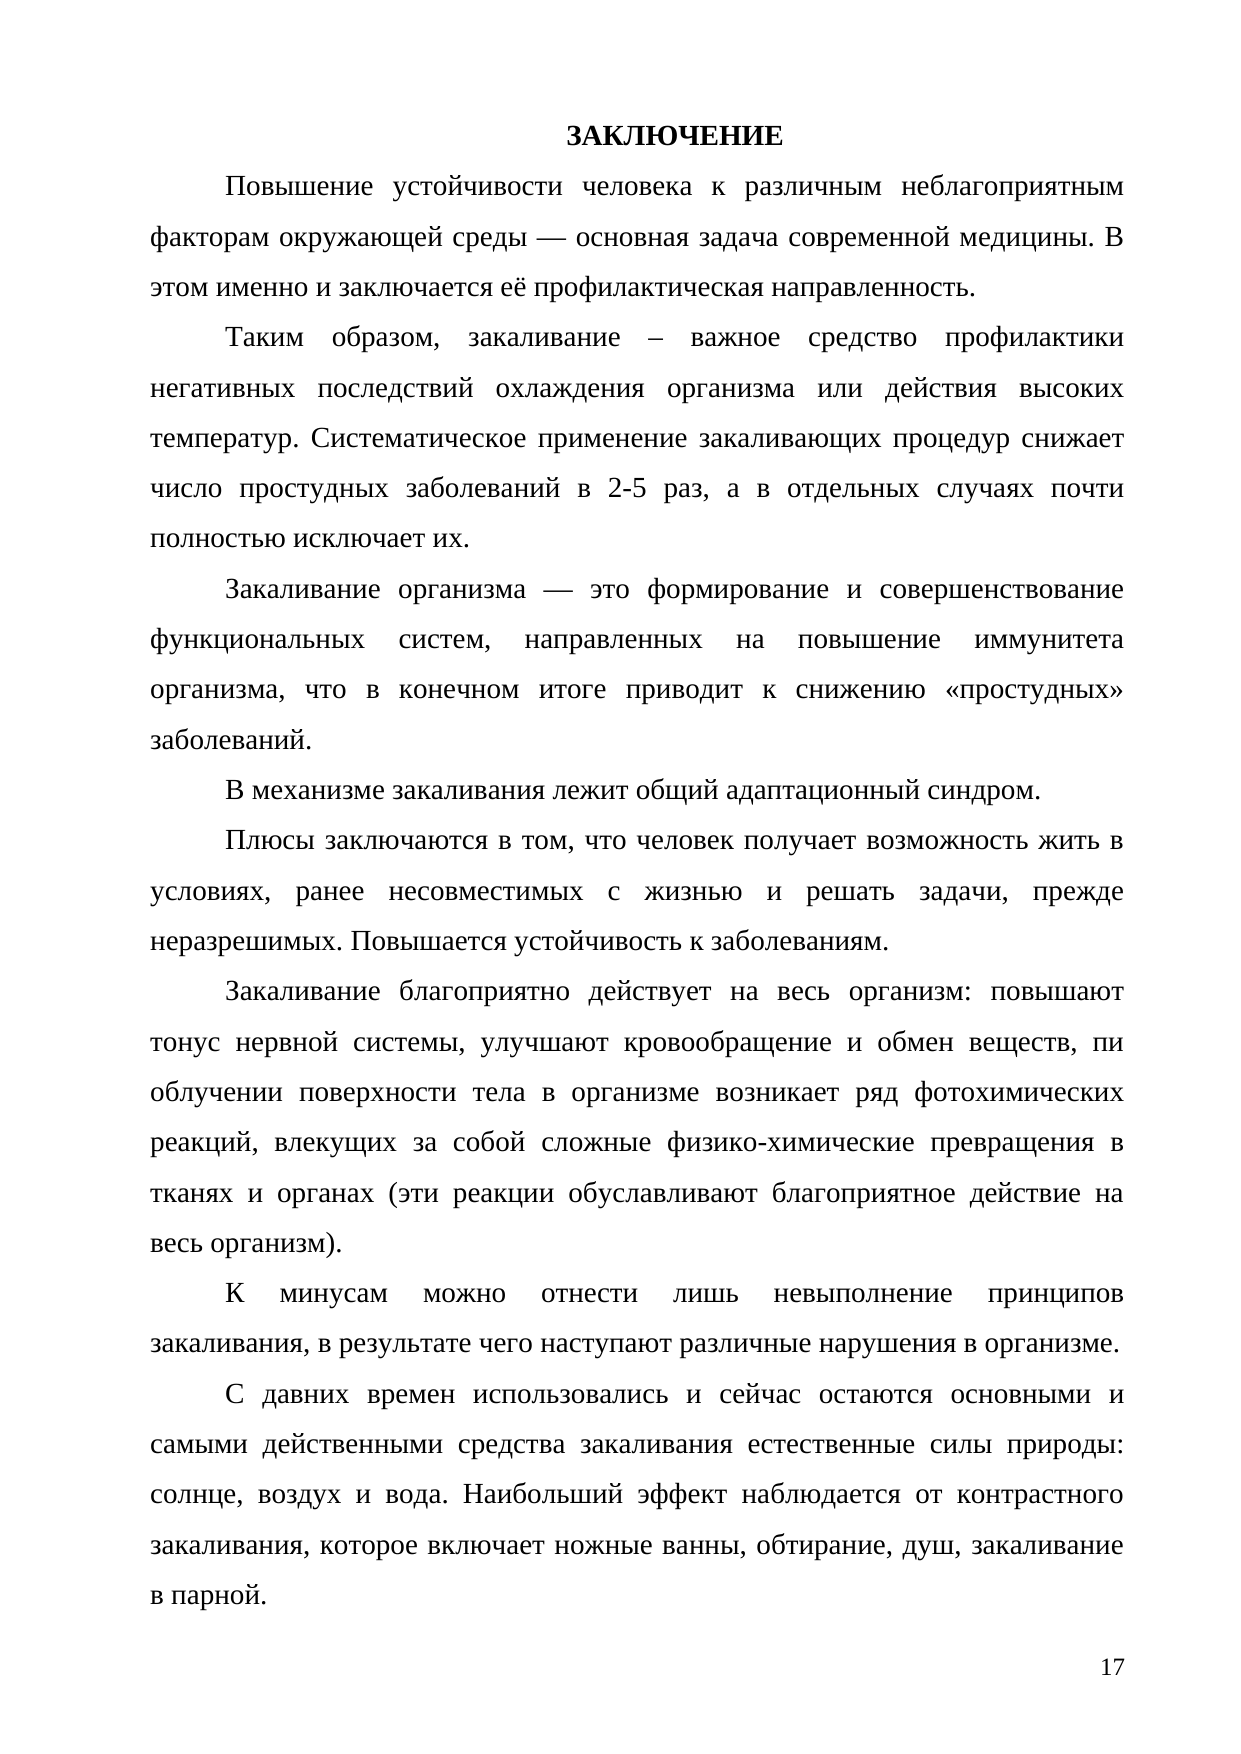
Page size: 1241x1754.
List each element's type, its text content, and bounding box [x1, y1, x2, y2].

text В механизме закаливания лежит общий адаптационный синдром. [150, 772, 1125, 806]
text Закаливание благоприятно действует на весь организм: повышают тонус нервной системы, улучшают кровообращение и обмен веществ, пи облучении поверхности тела в организме возникает ряд фотохимических реакций, влекущих за собой сложные физико-химические превращения в тканях и органах (эти реакции обуславливают благоприятное действие на весь организм). [150, 973, 1125, 1258]
text ЗАКЛЮЧЕНИЕ [150, 118, 1125, 152]
text К минусам можно отнести лишь невыполнение принципов закаливания, в результате чего наступают различные нарушения в организме. [150, 1275, 1125, 1359]
text Таким образом, закаливание – важное средство профилактики негативных последствий охлаждения организма или действия высоких температур. Систематическое применение закаливающих процедур снижает число простудных заболеваний в 2-5 раз, а в отдельных случаях почти полностью исключает их. [150, 319, 1125, 554]
text Закаливание организма — это формирование и совершенствование функциональных систем, направленных на повышение иммунитета организма, что в конечном итоге приводит к снижению «простудных» заболеваний. [150, 571, 1125, 755]
text С давних времен использовались и сейчас остаются основными и самыми действенными средства закаливания естественные силы природы: солнце, воздух и вода. Наибольший эффект наблюдается от контрастного закаливания, которое включает ножные ванны, обтирание, душ, закаливание в парной. [150, 1376, 1125, 1611]
text Плюсы заключаются в том, что человек получает возможность жить в условиях, ранее несовместимых с жизнью и решать задачи, прежде неразрешимых. Повышается устойчивость к заболеваниям. [150, 822, 1125, 957]
text Повышение устойчивости человека к различным неблагоприятным факторам окружающей среды — основная задача современной медицины. В этом именно и заключается её профилактическая направленность. [150, 168, 1125, 303]
